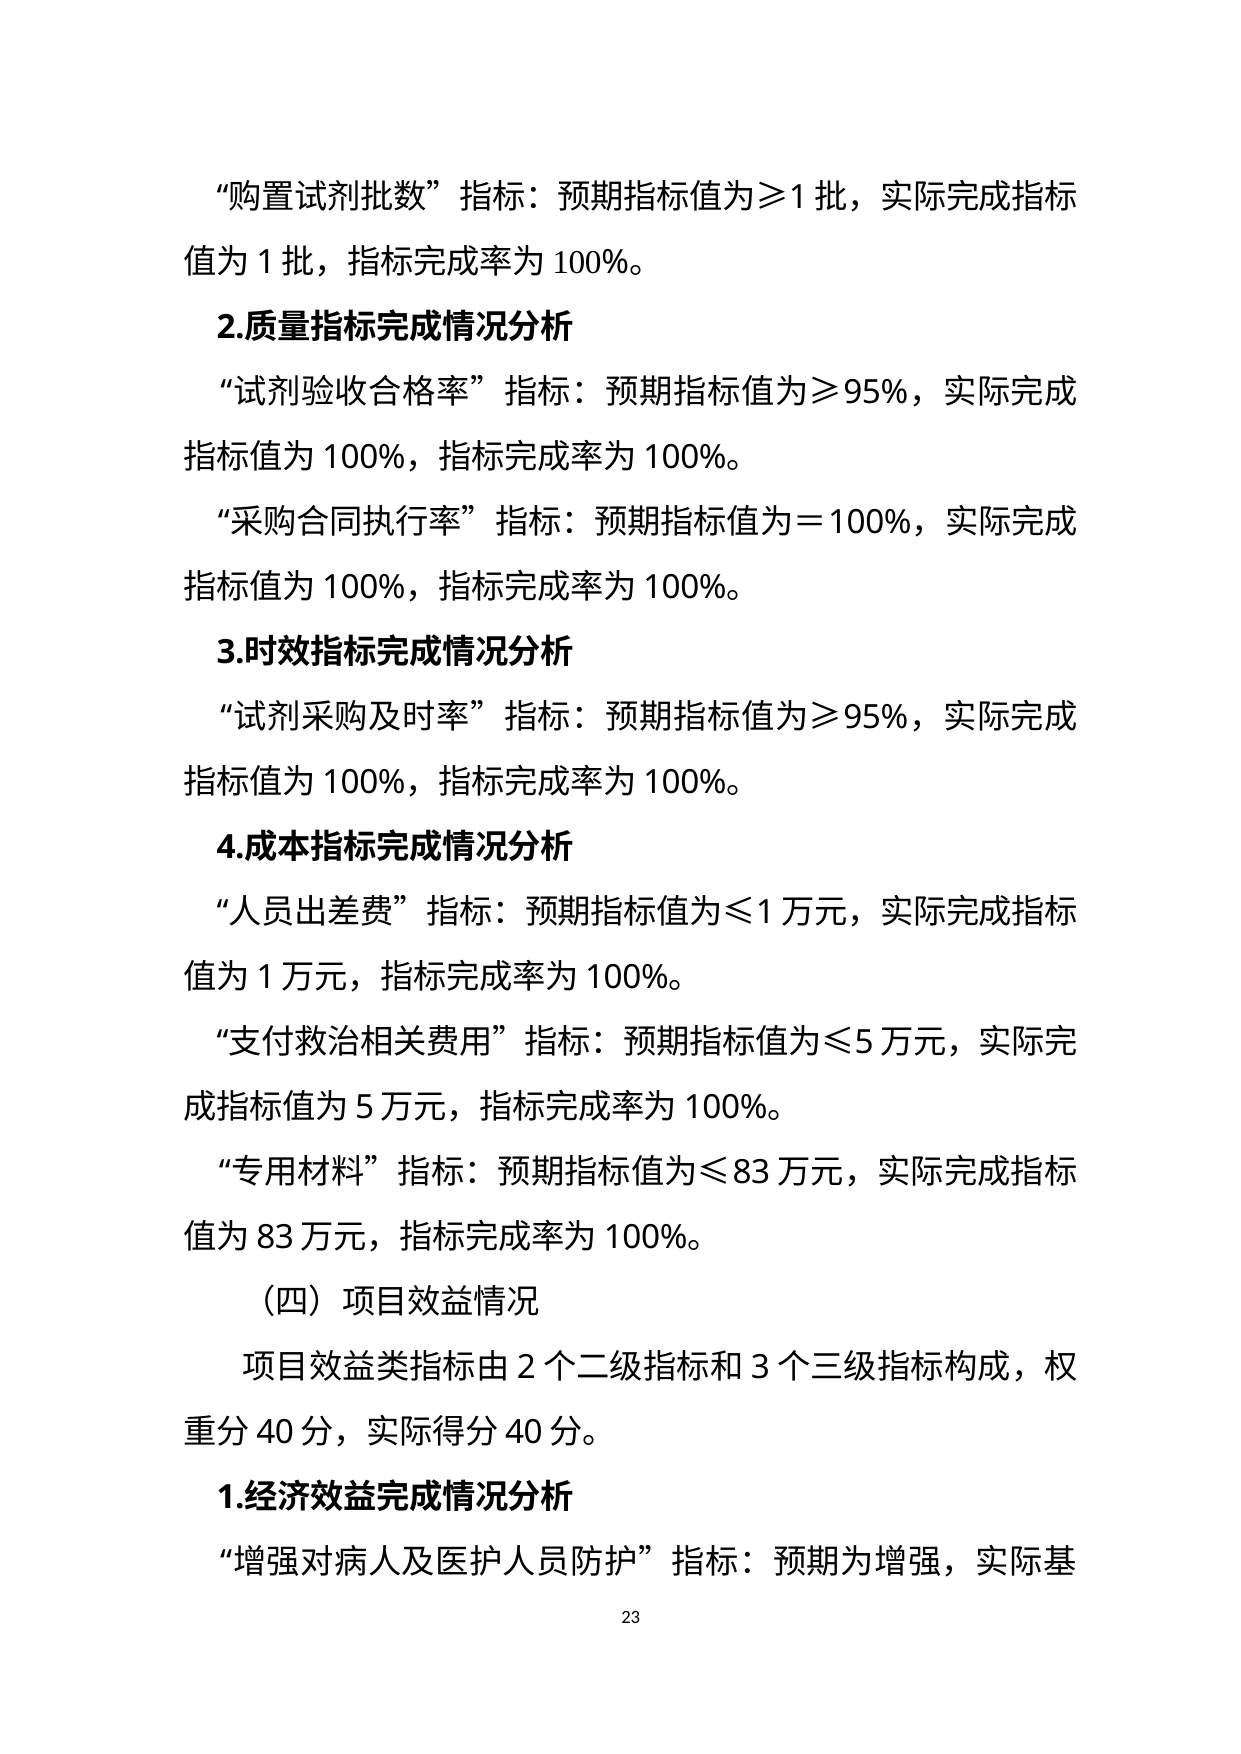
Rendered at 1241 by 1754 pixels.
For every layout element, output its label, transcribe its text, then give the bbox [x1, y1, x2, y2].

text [183, 1332, 1078, 1592]
text （四）项目效益情况 [183, 1267, 1078, 1332]
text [183, 162, 1078, 1267]
